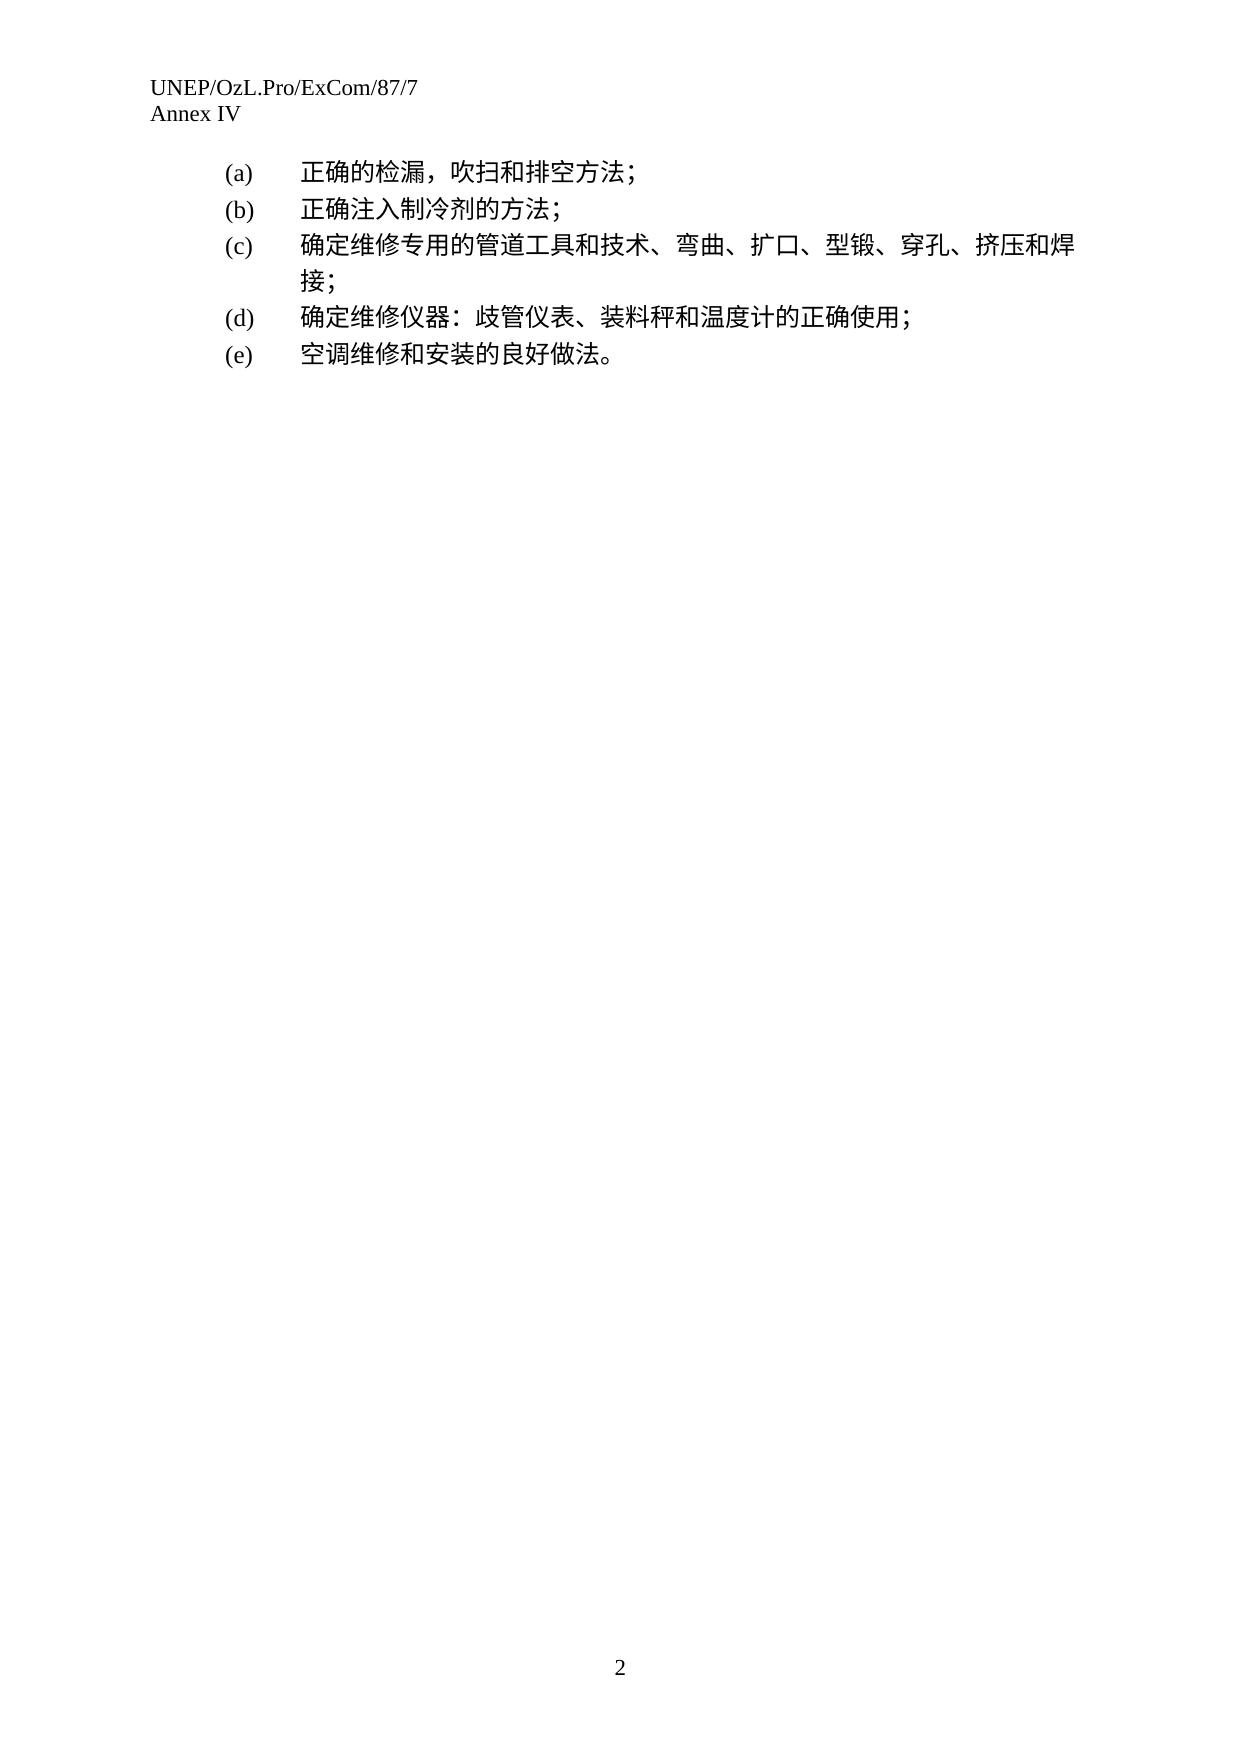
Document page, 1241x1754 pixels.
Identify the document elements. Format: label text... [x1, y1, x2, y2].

list 确定维修仪器：歧管仪表、装料秤和温度计的正确使用； [225, 298, 1090, 334]
list 正确的检漏，吹扫和排空方法； [225, 153, 1090, 189]
list 正确注入制冷剂的方法； [225, 189, 1090, 225]
list 空调维修和安装的良好做法。 [225, 334, 1090, 370]
list 确定维修专用的管道工具和技术、弯曲、扩口、型锻、穿孔、挤压和焊接； [225, 225, 1090, 298]
